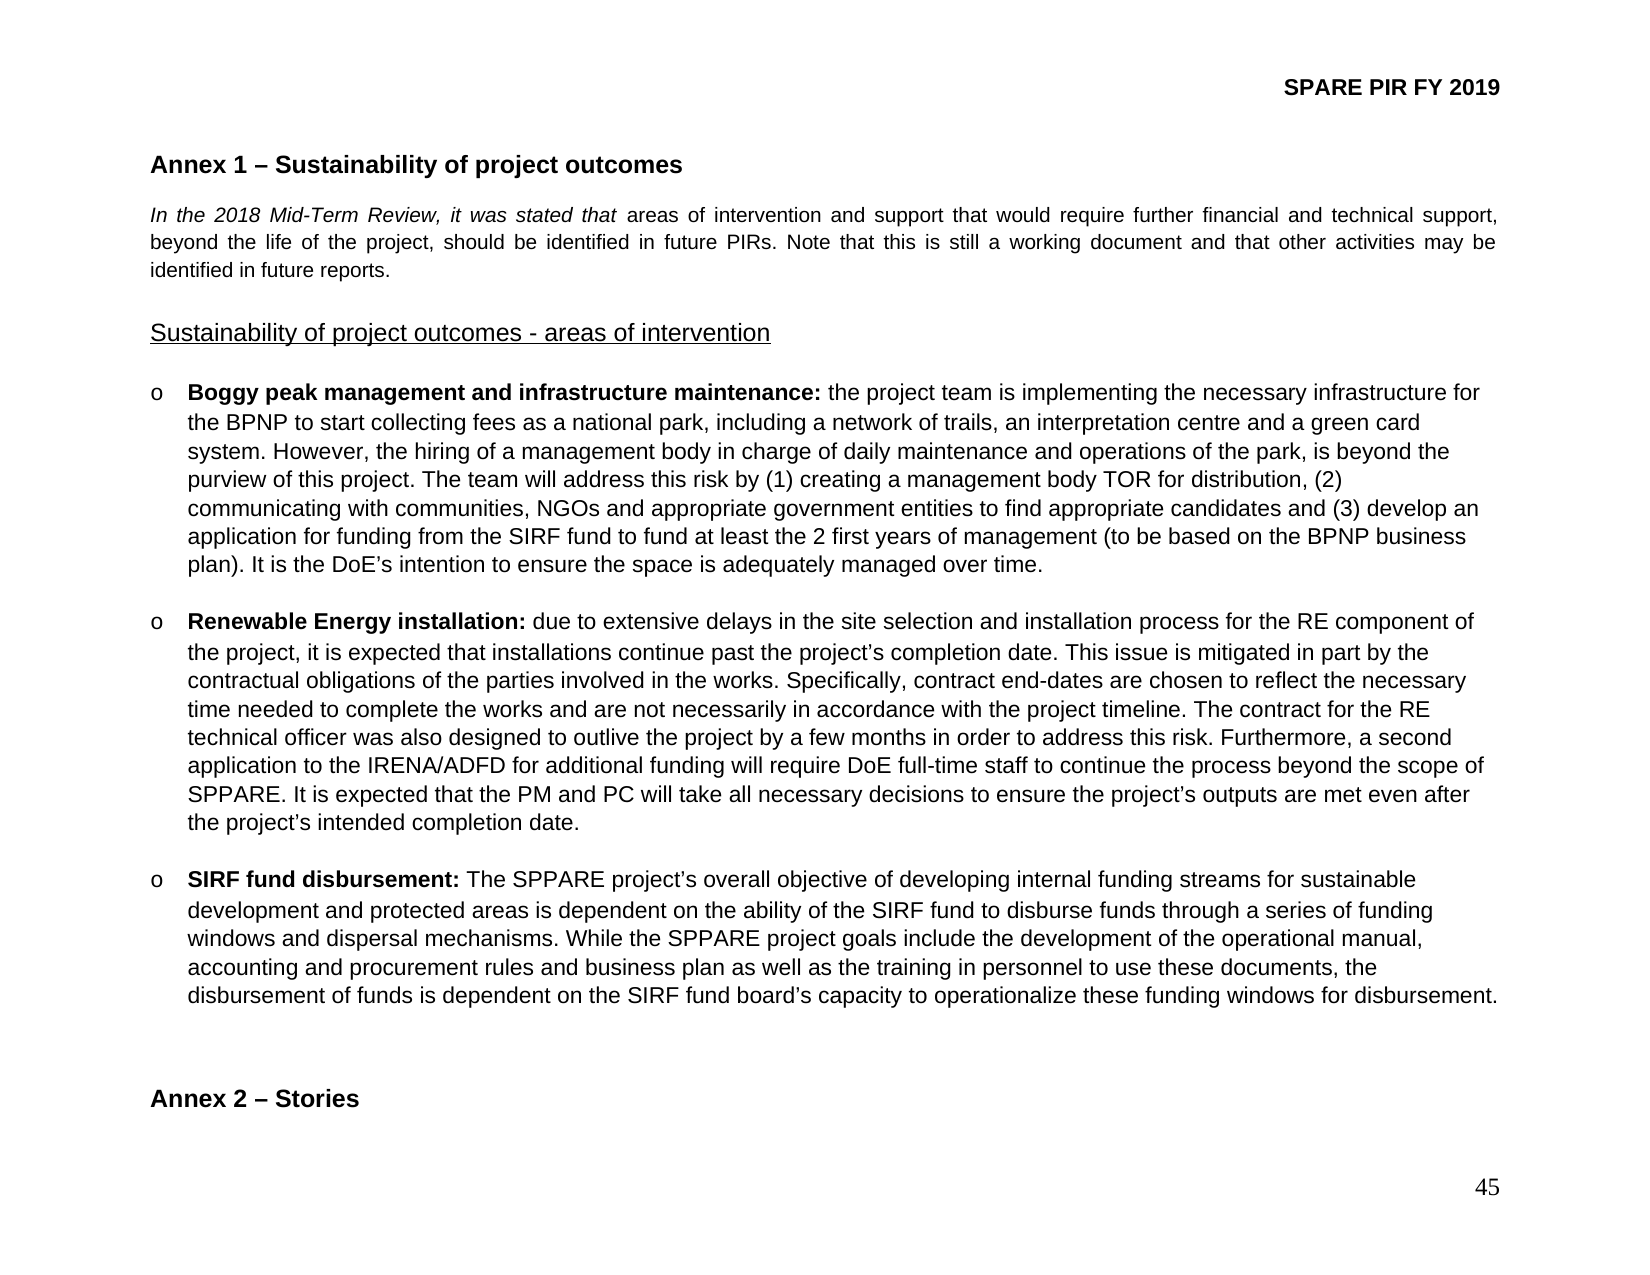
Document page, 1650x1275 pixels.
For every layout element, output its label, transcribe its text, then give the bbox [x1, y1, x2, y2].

text Annex 1 – Sustainability of project outcomes [150, 150, 1500, 179]
list Renewable Energy installation: due to extensive delays in the site selection and installation process for the RE component of the project, it is expected that installations continue past the project’s completion date. This issue is mitigated in part by the contractual obligations of the parties involved in the works. Specifically, contract end-dates are chosen to reflect the necessary time needed to complete the works and are not necessarily in accordance with the project timeline. The contract for the RE technical officer was also designed to outlive the project by a few months in order to address this risk. Furthermore, a second application to the IRENA/ADFD for additional funding will require DoE full-time staff to continue the process beyond the scope of SPPARE. It is expected that the PM and PC will take all necessary decisions to ensure the project’s outputs are met even after the project’s intended completion date. [150, 608, 1500, 836]
text Sustainability of project outcomes - areas of intervention [150, 318, 1500, 347]
text Annex 2 – Stories [150, 1084, 1500, 1113]
list SIRF fund disbursement: The SPPARE project’s overall objective of developing internal funding streams for sustainable development and protected areas is dependent on the ability of the SIRF fund to disburse funds through a series of funding windows and dispersal mechanisms. While the SPPARE project goals include the development of the operational manual, accounting and procurement rules and business plan as well as the training in personnel to use these documents, the disbursement of funds is dependent on the SIRF fund board’s capacity to operationalize these funding windows for disbursement. [150, 866, 1500, 1008]
list Boggy peak management and infrastructure maintenance: the project team is implementing the necessary infrastructure for the BPNP to start collecting fees as a national park, including a network of trails, an interpretation centre and a green card system. However, the hiring of a management body in charge of daily maintenance and operations of the park, is beyond the purview of this project. The team will address this risk by (1) creating a management body TOR for distribution, (2) communicating with communities, NGOs and appropriate government entities to find appropriate candidates and (3) develop an application for funding from the SIRF fund to fund at least the 2 first years of management (to be based on the BPNP business plan). It is the DoE’s intention to ensure the space is adequately managed over time. [150, 379, 1500, 578]
text In the 2018 Mid-Term Review, it was stated that areas of intervention and support that would require further financial and technical support, beyond the life of the project, should be identified in future PIRs. Note that this is still a working document and that other activities may be identified in future reports. [150, 203, 1500, 282]
